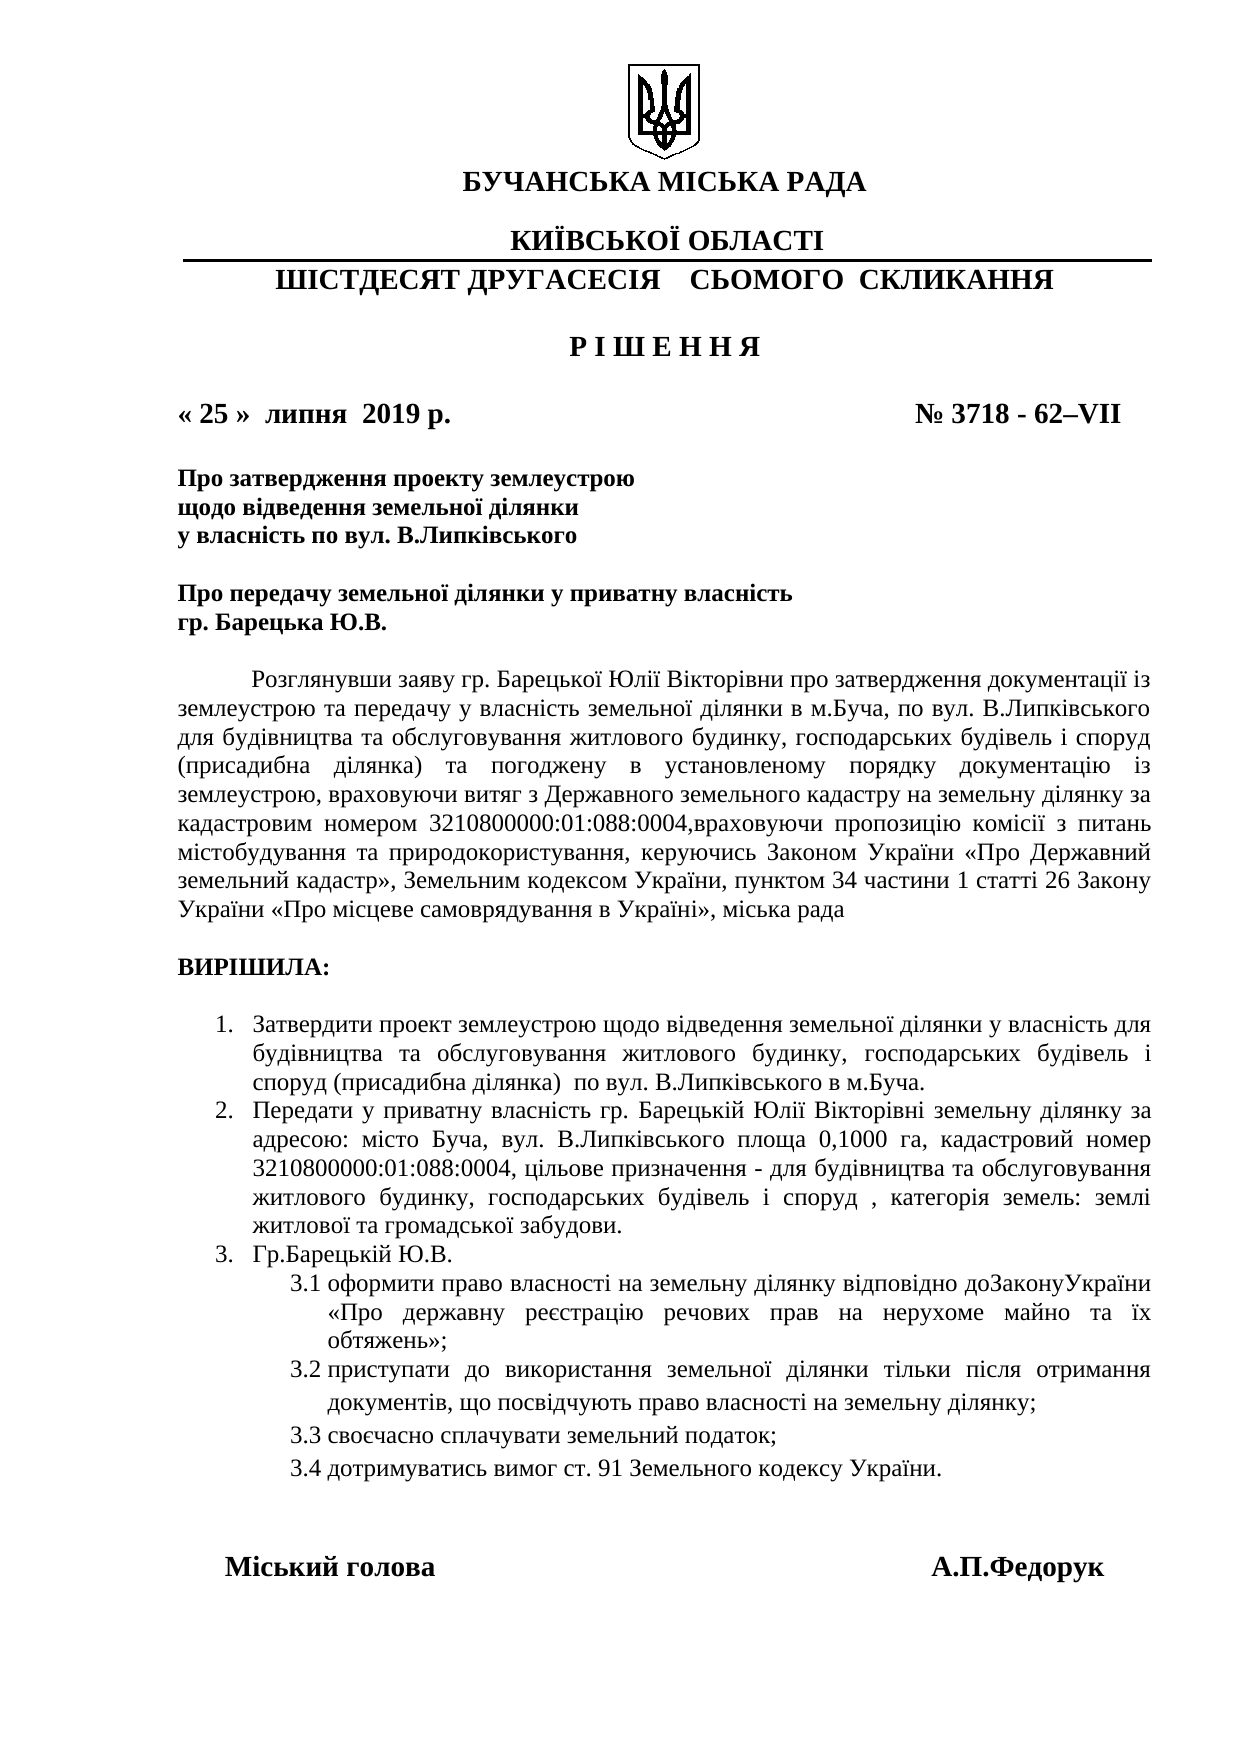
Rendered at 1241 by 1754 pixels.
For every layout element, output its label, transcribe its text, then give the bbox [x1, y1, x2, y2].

text Про затвердження проекту землеустрою [177, 463, 1152, 492]
list Затвердити проект землеустрою щодо відведення земельної ділянки у власність для будівництва та обслуговування житлового будинку, господарських будівель і споруд (присадибна ділянка) по вул. В.Липківського в м.Буча. [215, 1009, 1152, 1096]
text щодо відведення земельної ділянки [177, 492, 1152, 521]
text ВИРІШИЛА: [177, 952, 1152, 981]
text Про передачу земельної ділянки у приватну власність [177, 578, 1152, 607]
text ШІСТДЕСЯТ ДРУГАСЕСІЯ СЬОМОГО СКЛИКАННЯ [177, 262, 1152, 295]
text Розглянувши заяву гр. Барецької Юлії Вікторівни про затвердження документації із землеустрою та передачу у власність земельної ділянки в м.Буча, по вул. В.Липківського для будівництва та обслуговування житлового будинку, господарських будівель і споруд (присадибна ділянка) та погоджену в установленому порядку документацію із землеустрою, враховуючи витяг з Державного земельного кадастру на земельну ділянку за кадастровим номером 3210800000:01:088:0004,враховуючи пропозицію комісії з питань містобудування та природокористування, керуючись Законом України «Про Державний земельний кадастр», Земельним кодексом України, пунктом 34 частини 1 статті 26 Закону України «Про місцеве самоврядування в Україні», міська рада [177, 664, 1152, 923]
list оформити право власності на земельну ділянку відповідно доЗаконуУкраїни «Про державну реєстрацію речових прав на нерухоме майно та їх обтяжень»; [290, 1268, 1152, 1354]
text КИЇВСЬКОЇ ОБЛАСТІ [183, 223, 1152, 259]
text « 25 » липня 2019 р. № 3718 - 62–VІІ [177, 396, 1152, 429]
text гр. Барецька Ю.В. [177, 607, 1152, 636]
list Гр.Барецькій Ю.В. [215, 1239, 1152, 1268]
text Міський голова А.П.Федорук [177, 1549, 1152, 1582]
list своєчасно сплачувати земельний податок; [290, 1420, 1152, 1449]
list дотримуватись вимог ст. 91 Земельного кодексу України. [290, 1453, 1152, 1482]
text БУЧАНСЬКА МІСЬКА РАДА [177, 164, 1152, 197]
text у власність по вул. В.Липківського [177, 521, 1152, 549]
list приступати до використання земельної ділянки тільки після отримання документів, що посвідчують право власності на земельну ділянку; [290, 1354, 1152, 1416]
list Передати у приватну власність гр. Барецькій Юлії Вікторівні земельну ділянку за адресою: місто Буча, вул. В.Липківського площа 0,1000 га, кадастровий номер 3210800000:01:088:0004, цільове призначення - для будівництва та обслуговування житлового будинку, господарських будівель і споруд , категорія земель: землі житлової та громадської забудови. [215, 1096, 1152, 1239]
text Р І Ш Е Н Н Я [177, 329, 1152, 362]
